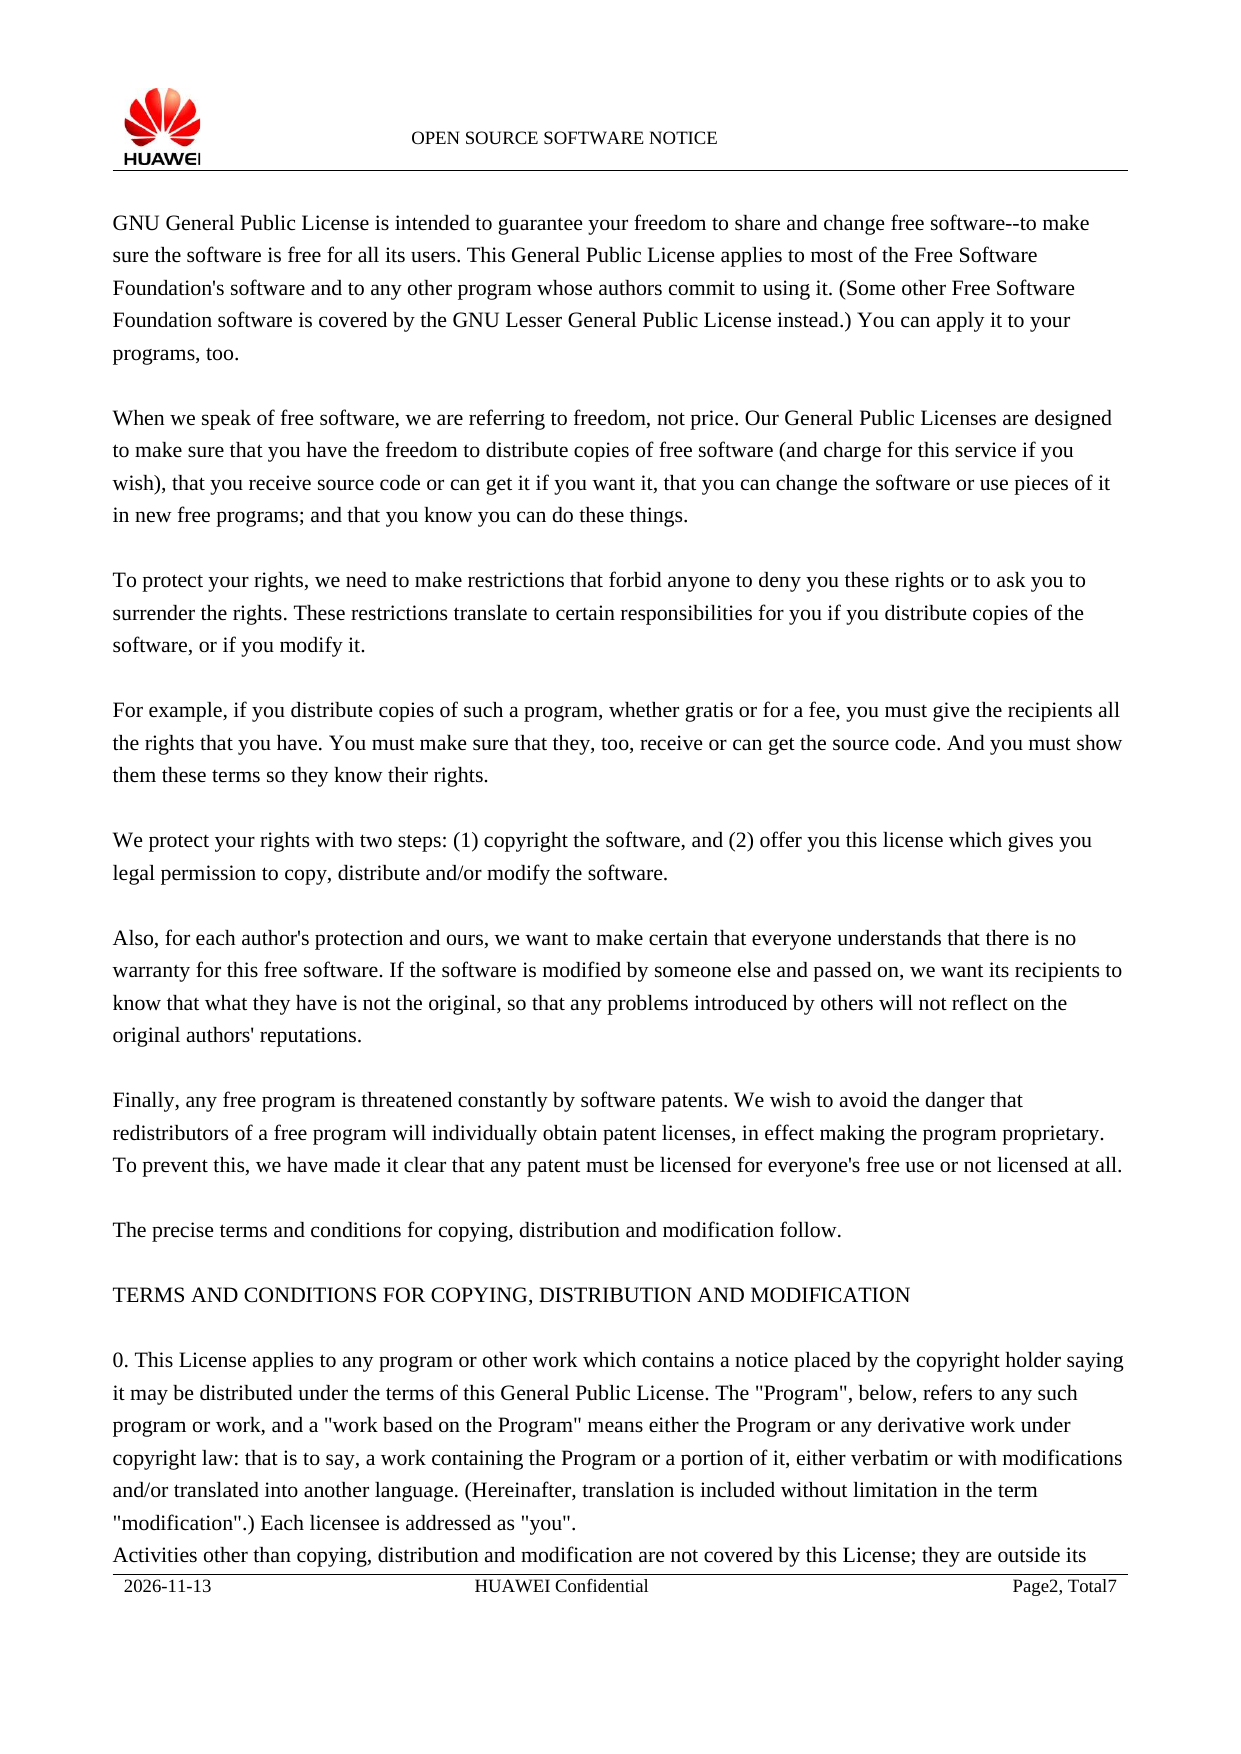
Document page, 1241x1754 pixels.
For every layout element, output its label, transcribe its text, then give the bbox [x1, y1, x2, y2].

picture [124, 88, 201, 165]
